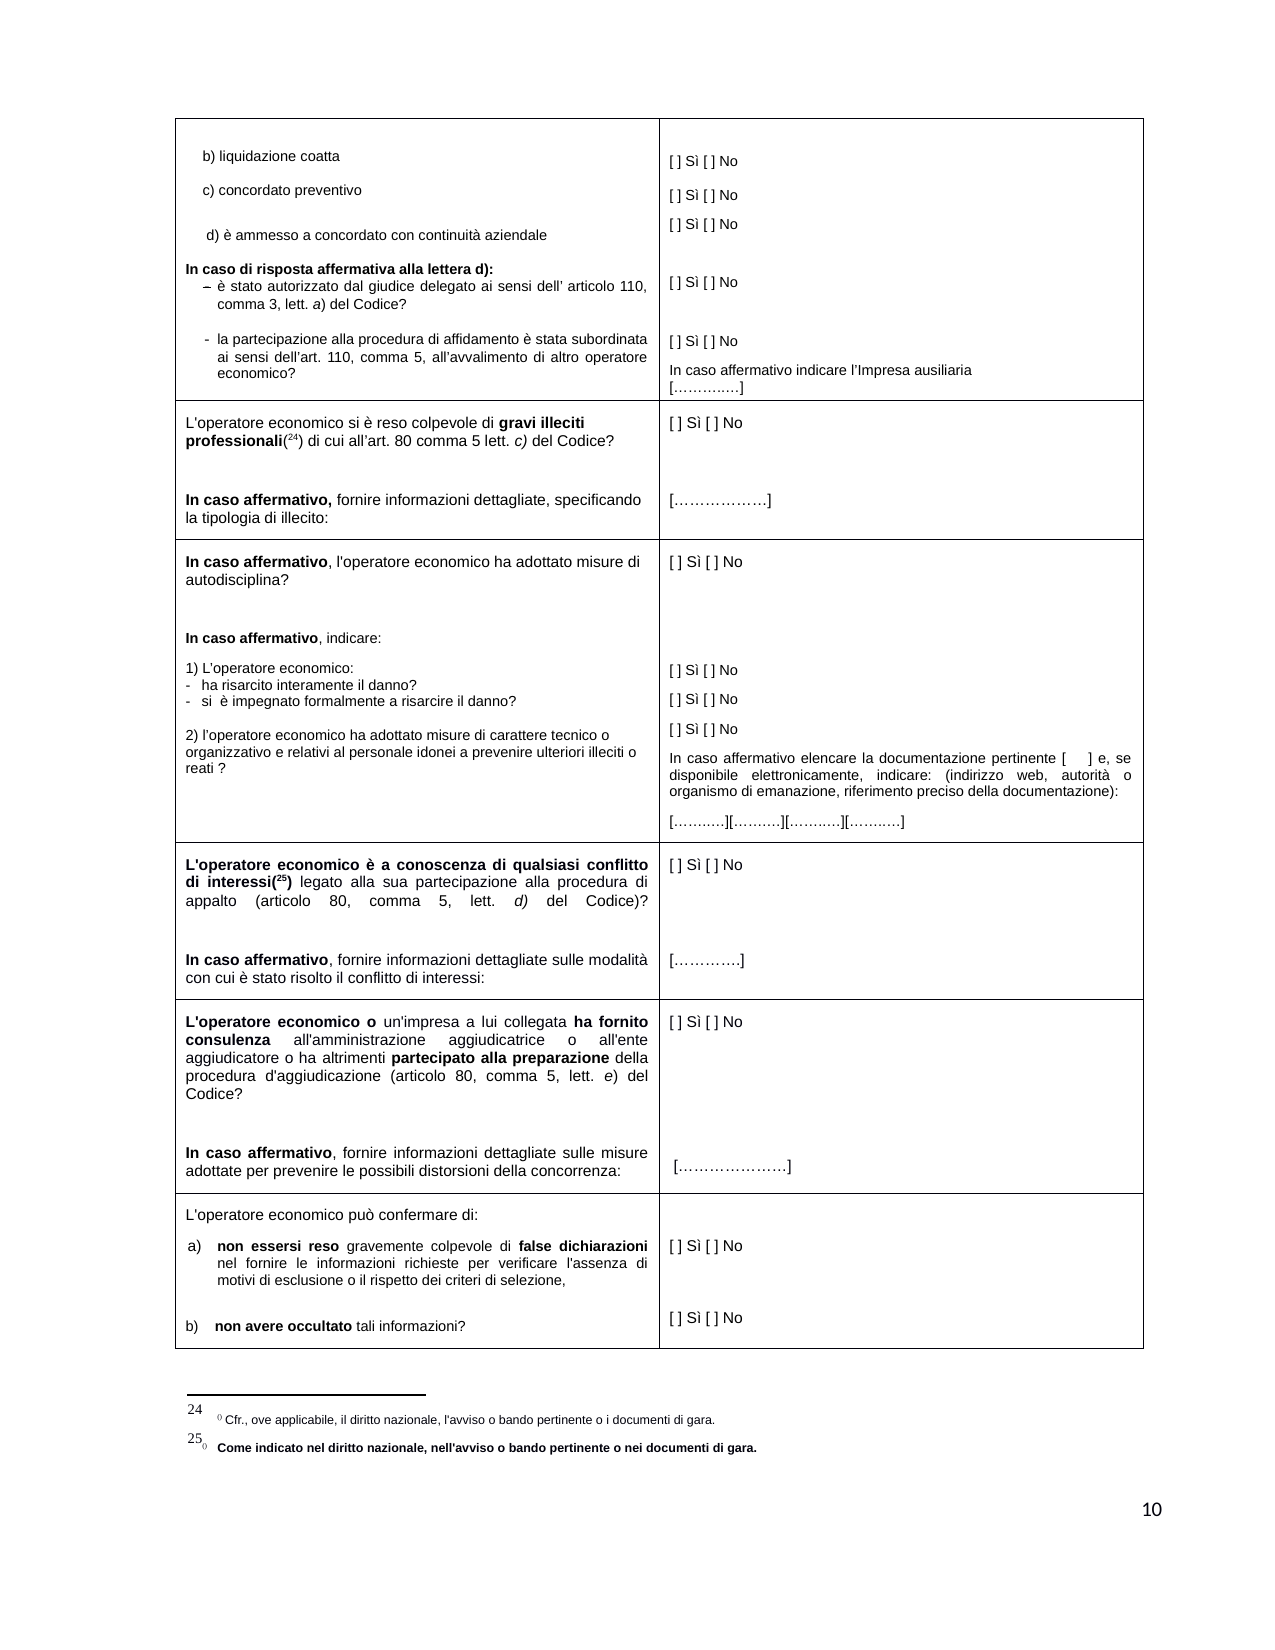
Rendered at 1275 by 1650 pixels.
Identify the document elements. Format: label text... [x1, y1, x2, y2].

table_cell L'operatore economico è a conoscenza di qualsiasi conflitto di interessi() legato alla sua partecipazione alla procedura di appalto (articolo 80, comma 5, lett. d) del Codice)? In caso affermativo, fornire informazioni dettagliate sulle modalità con cui è stato risolto il conflitto di interessi: [176, 843, 659, 999]
table_cell L'operatore economico può confermare di: non essersi reso gravemente colpevole di false dichiarazioni nel fornire le informazioni richieste per verificare l'assenza di motivi di esclusione o il rispetto dei criteri di selezione, b) non avere occultato tali informazioni? [176, 1194, 659, 1348]
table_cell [660, 119, 1143, 400]
table_cell [ ] Sì [ ] No [………………] [660, 401, 1143, 539]
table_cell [176, 119, 659, 400]
table_cell [ ] Sì [ ] No [ ] Sì [ ] No [660, 1194, 1143, 1348]
table_cell In caso affermativo, l'operatore economico ha adottato misure di autodisciplina? In caso affermativo, indicare: 1) L’operatore economico: - ha risarcito interamente il danno? - si è impegnato formalmente a risarcire il danno? 2) l’operatore economico ha adottato misure di carattere tecnico o organizzativo e relativi al personale idonei a prevenire ulteriori illeciti o reati ? [176, 540, 659, 842]
table_cell [ ] Sì [ ] No [ ] Sì [ ] No [ ] Sì [ ] No [ ] Sì [ ] No In caso affermativo elencare la documentazione pertinente [ ] e, se disponibile elettronicamente, indicare: (indirizzo web, autorità o organismo di emanazione, riferimento preciso della documentazione): [……..…][…….…][……..…][……..…] [660, 540, 1143, 842]
table_cell [ ] Sì [ ] No […………………] [660, 1000, 1143, 1192]
table_cell L'operatore economico o un'impresa a lui collegata ha fornito consulenza all'amministrazione aggiudicatrice o all'ente aggiudicatore o ha altrimenti partecipato alla preparazione della procedura d'aggiudicazione (articolo 80, comma 5, lett. e) del Codice? In caso affermativo, fornire informazioni dettagliate sulle misure adottate per prevenire le possibili distorsioni della concorrenza: [176, 1000, 659, 1192]
table_cell [ ] Sì [ ] No [………….] [660, 843, 1143, 999]
table_cell L'operatore economico si è reso colpevole di gravi illeciti professionali() di cui all’art. 80 comma 5 lett. c) del Codice? In caso affermativo, fornire informazioni dettagliate, specificando la tipologia di illecito: [176, 401, 659, 539]
